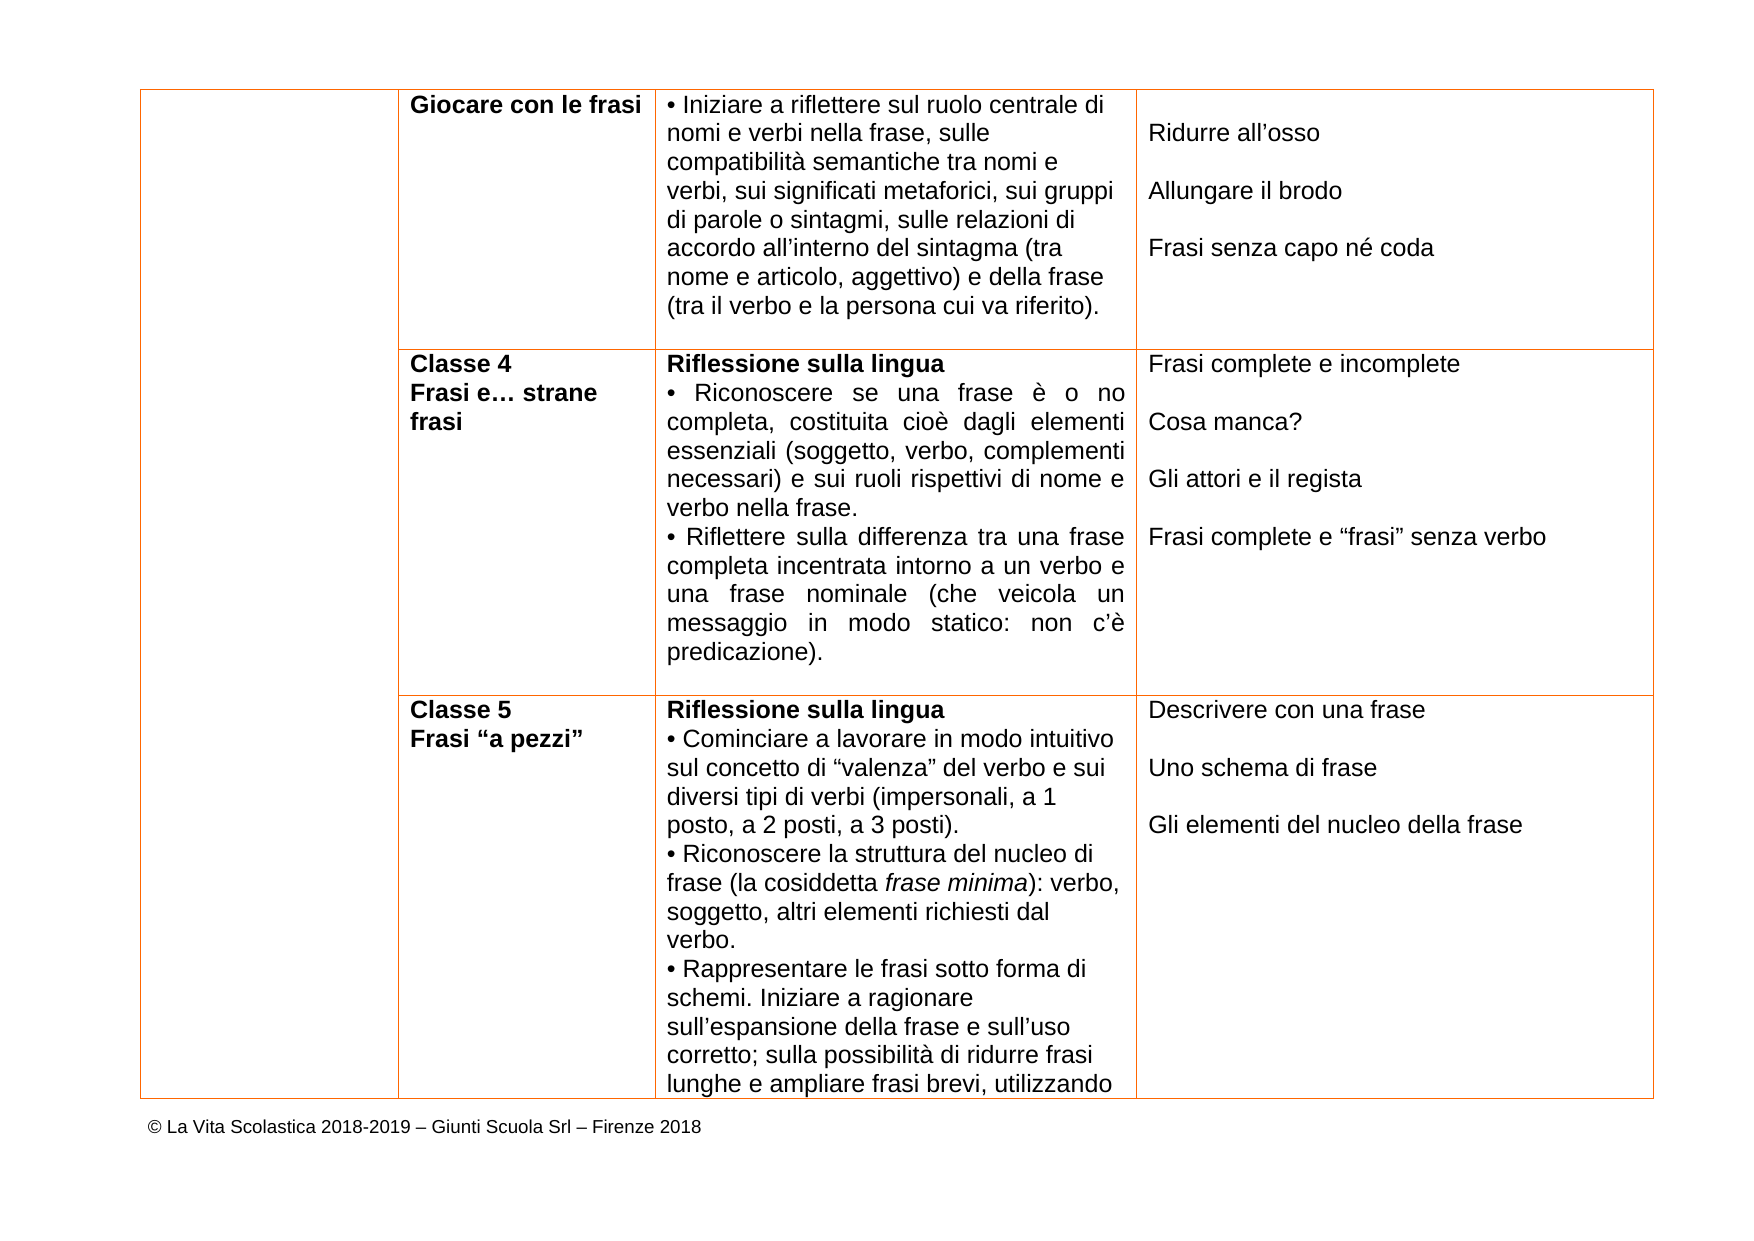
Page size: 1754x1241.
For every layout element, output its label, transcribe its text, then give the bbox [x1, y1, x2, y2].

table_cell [1137, 696, 1653, 1098]
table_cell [1137, 90, 1653, 348]
table_cell Riflessione sulla lingua • Riconoscere se una frase è o no completa, costituita cioè dagli elementi essenziali (soggetto, verbo, complementi necessari) e sui ruoli rispettivi di nome e verbo nella frase. • Riflettere sulla differenza tra una frase completa incentrata intorno a un verbo e una frase nominale (che veicola un messaggio in modo statico: non c’è predicazione). [656, 350, 1136, 694]
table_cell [656, 90, 1136, 348]
table_cell Frasi complete e incomplete Cosa manca? Gli attori e il regista Frasi complete e “frasi” senza verbo [1137, 350, 1653, 694]
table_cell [399, 90, 655, 348]
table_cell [656, 696, 1136, 1098]
table_cell Classe 4 Frasi e… strane frasi [399, 350, 655, 694]
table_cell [399, 696, 655, 1098]
